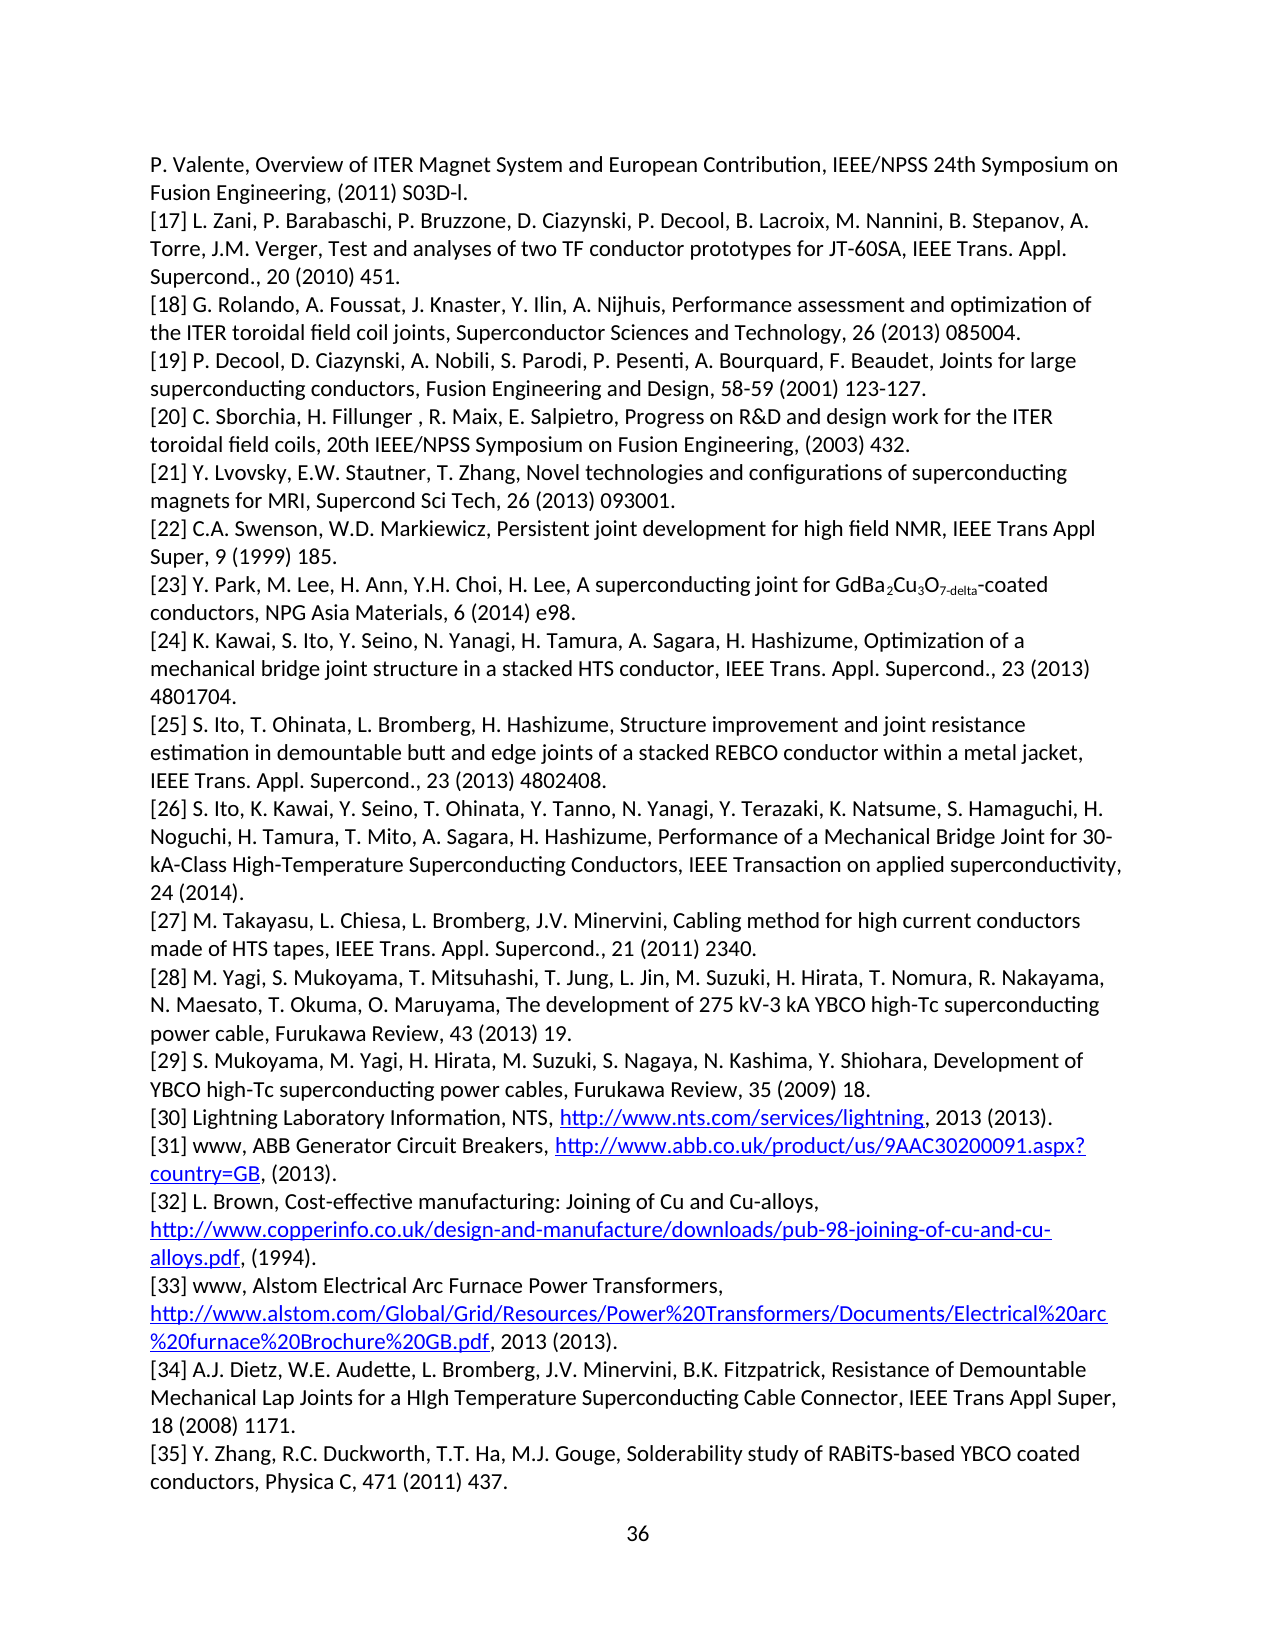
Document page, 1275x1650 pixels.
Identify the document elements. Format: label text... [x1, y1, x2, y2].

text [30] Lightning Laboratory Information, NTS, http://www.nts.com/services/lightning, 2013 (2013). [150, 1103, 1125, 1131]
text [24] K. Kawai, S. Ito, Y. Seino, N. Yanagi, H. Tamura, A. Sagara, H. Hashizume, Optimization of a mechanical bridge joint structure in a stacked HTS conductor, IEEE Trans. Appl. Supercond., 23 (2013) 4801704. [150, 626, 1125, 710]
text [29] S. Mukoyama, M. Yagi, H. Hirata, M. Suzuki, S. Nagaya, N. Kashima, Y. Shiohara, Development of YBCO high-Tc superconducting power cables, Furukawa Review, 35 (2009) 18. [150, 1047, 1125, 1103]
text [18] G. Rolando, A. Foussat, J. Knaster, Y. Ilin, A. Nijhuis, Performance assessment and optimization of the ITER toroidal field coil joints, Superconductor Sciences and Technology, 26 (2013) 085004. [150, 290, 1125, 346]
text [21] Y. Lvovsky, E.W. Stautner, T. Zhang, Novel technologies and configurations of superconducting magnets for MRI, Supercond Sci Tech, 26 (2013) 093001. [150, 458, 1125, 514]
text [34] A.J. Dietz, W.E. Audette, L. Bromberg, J.V. Minervini, B.K. Fitzpatrick, Resistance of Demountable Mechanical Lap Joints for a HIgh Temperature Superconducting Cable Connector, IEEE Trans Appl Super, 18 (2008) 1171. [150, 1355, 1125, 1439]
text [23] Y. Park, M. Lee, H. Ann, Y.H. Choi, H. Lee, A superconducting joint for GdBa2Cu3O7-delta-coated conductors, NPG Asia Materials, 6 (2014) e98. [150, 570, 1125, 626]
text [33] www, Alstom Electrical Arc Furnace Power Transformers, http://www.alstom.com/Global/Grid/Resources/Power%20Transformers/Documents/Electrical%20arc%20furnace%20Brochure%20GB.pdf, 2013 (2013). [150, 1271, 1125, 1355]
text [31] www, ABB Generator Circuit Breakers, http://www.abb.co.uk/product/us/9AAC30200091.aspx?country=GB, (2013). [150, 1131, 1125, 1187]
text [28] M. Yagi, S. Mukoyama, T. Mitsuhashi, T. Jung, L. Jin, M. Suzuki, H. Hirata, T. Nomura, R. Nakayama, N. Maesato, T. Okuma, O. Maruyama, The development of 275 kV-3 kA YBCO high-Tc superconducting power cable, Furukawa Review, 43 (2013) 19. [150, 963, 1125, 1047]
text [150, 150, 1125, 206]
text [22] C.A. Swenson, W.D. Markiewicz, Persistent joint development for high field NMR, IEEE Trans Appl Super, 9 (1999) 185. [150, 514, 1125, 570]
text [35] Y. Zhang, R.C. Duckworth, T.T. Ha, M.J. Gouge, Solderability study of RABiTS-based YBCO coated conductors, Physica C, 471 (2011) 437. [150, 1439, 1125, 1495]
text [32] L. Brown, Cost-effective manufacturing: Joining of Cu and Cu-alloys, http://www.copperinfo.co.uk/design-and-manufacture/downloads/pub-98-joining-of-cu-and-cu-alloys.pdf, (1994). [150, 1187, 1125, 1271]
text [25] S. Ito, T. Ohinata, L. Bromberg, H. Hashizume, Structure improvement and joint resistance estimation in demountable butt and edge joints of a stacked REBCO conductor within a metal jacket, IEEE Trans. Appl. Supercond., 23 (2013) 4802408. [150, 710, 1125, 794]
text [26] S. Ito, K. Kawai, Y. Seino, T. Ohinata, Y. Tanno, N. Yanagi, Y. Terazaki, K. Natsume, S. Hamaguchi, H. Noguchi, H. Tamura, T. Mito, A. Sagara, H. Hashizume, Performance of a Mechanical Bridge Joint for 30-kA-Class High-Temperature Superconducting Conductors, IEEE Transaction on applied superconductivity, 24 (2014). [150, 794, 1125, 907]
text [17] L. Zani, P. Barabaschi, P. Bruzzone, D. Ciazynski, P. Decool, B. Lacroix, M. Nannini, B. Stepanov, A. Torre, J.M. Verger, Test and analyses of two TF conductor prototypes for JT-60SA, IEEE Trans. Appl. Supercond., 20 (2010) 451. [150, 206, 1125, 290]
text [20] C. Sborchia, H. Fillunger , R. Maix, E. Salpietro, Progress on R&D and design work for the ITER toroidal field coils, 20th IEEE/NPSS Symposium on Fusion Engineering, (2003) 432. [150, 402, 1125, 458]
text [19] P. Decool, D. Ciazynski, A. Nobili, S. Parodi, P. Pesenti, A. Bourquard, F. Beaudet, Joints for large superconducting conductors, Fusion Engineering and Design, 58-59 (2001) 123-127. [150, 346, 1125, 402]
text [27] M. Takayasu, L. Chiesa, L. Bromberg, J.V. Minervini, Cabling method for high current conductors made of HTS tapes, IEEE Trans. Appl. Supercond., 21 (2011) 2340. [150, 907, 1125, 963]
